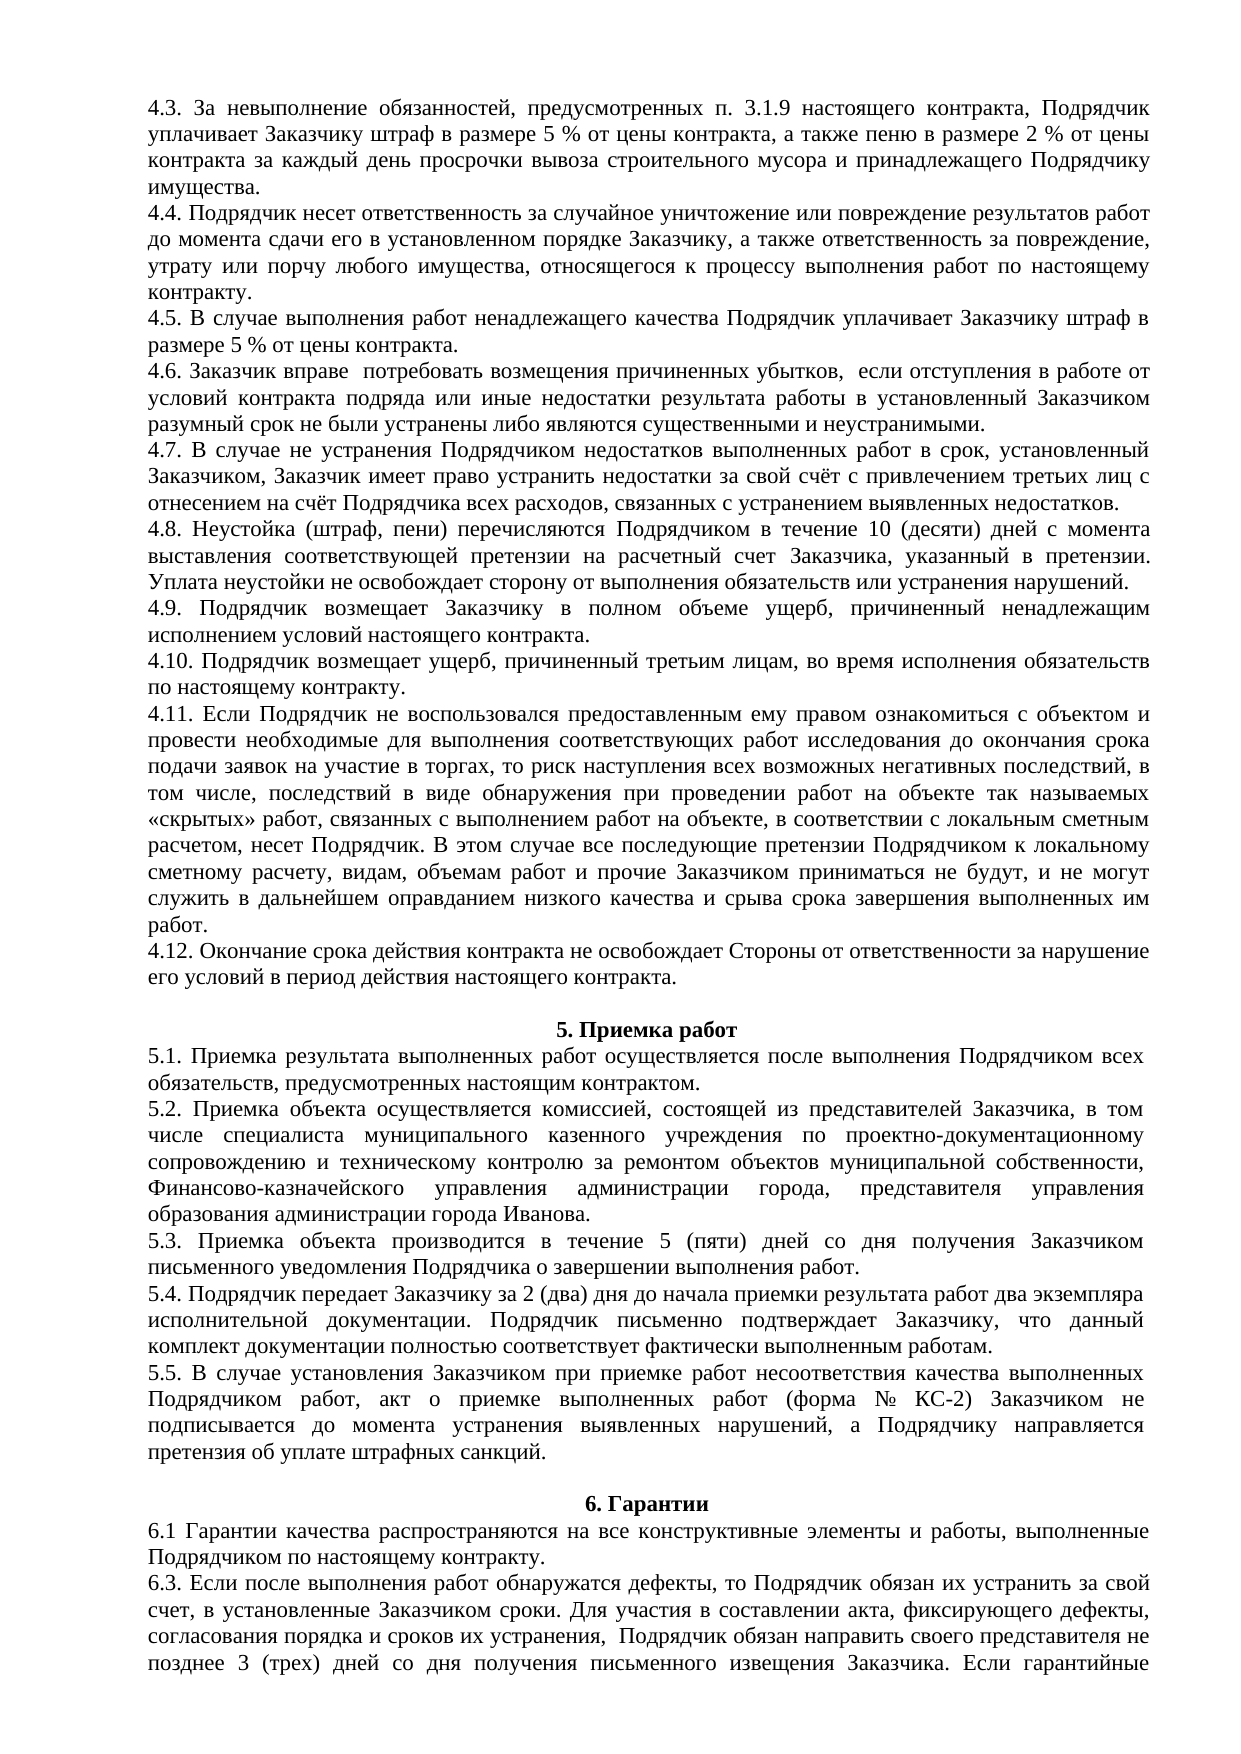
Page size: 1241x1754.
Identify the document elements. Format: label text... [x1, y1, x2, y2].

text 5.2. Приемка объекта осуществляется комиссией, состоящей из представителей Заказчика, в том числе специалиста муниципального казенного учреждения по проектно-документационному сопровождению и техническому контролю за ремонтом объектов муниципальной собственности, Финансово-казначейского управления администрации города, представителя управления образования администрации города Иванова. [148, 1095, 1146, 1227]
text 6.1 Гарантии качества распространяются на все конструктивные элементы и работы, выполненные Подрядчиком по настоящему контракту. [148, 1517, 1152, 1569]
text 5.4. Подрядчик передает Заказчику за 2 (два) дня до начала приемки результата работ два экземпляра исполнительной документации. Подрядчик письменно подтверждает Заказчику, что данный комплект документации полностью соответствует фактически выполненным работам. [148, 1279, 1146, 1359]
text 4.12. Окончание срока действия контракта не освобождает Стороны от ответственности за нарушение его условий в период действия настоящего контракта. [148, 937, 1152, 990]
text 4.6. Заказчик вправе потребовать возмещения причиненных убытков, если отступления в работе от условий контракта подряда или иные недостатки результата работы в установленный Заказчиком разумный срок не были устранены либо являются существенными и неустранимыми. [148, 357, 1152, 436]
text 4.9. Подрядчик возмещает Заказчику в полном объеме ущерб, причиненный ненадлежащим исполнением условий настоящего контракта. [148, 594, 1152, 647]
text 5. Приемка работ [148, 1016, 1146, 1042]
text 4.5. В случае выполнения работ ненадлежащего качества Подрядчик уплачивает Заказчику штраф в размере 5 % от цены контракта. [148, 304, 1152, 357]
text 5.5. В случае установления Заказчиком при приемке работ несоответствия качества выполненных Подрядчиком работ, акт о приемке выполненных работ (форма № КС-2) Заказчиком не подписывается до момента устранения выявленных нарушений, а Подрядчику направляется претензия об уплате штрафных санкций. [148, 1359, 1146, 1464]
text 5.1. Приемка результата выполненных работ осуществляется после выполнения Подрядчиком всех обязательств, предусмотренных настоящим контрактом. [148, 1042, 1146, 1095]
text 4.4. Подрядчик несет ответственность за случайное уничтожение или повреждение результатов работ до момента сдачи его в установленном порядке Заказчику, а также ответственность за повреждение, утрату или порчу любого имущества, относящегося к процессу выполнения работ по настоящему контракту. [148, 199, 1152, 304]
text 4.8. Неустойка (штраф, пени) перечисляются Подрядчиком в течение 10 (десяти) дней с момента выставления соответствующей претензии на расчетный счет Заказчика, указанный в претензии. Уплата неустойки не освобождает сторону от выполнения обязательств или устранения нарушений. [148, 515, 1152, 594]
text 5.3. Приемка объекта производится в течение 5 (пяти) дней со дня получения Заказчиком письменного уведомления Подрядчика о завершении выполнения работ. [148, 1227, 1146, 1279]
text 4.3. За невыполнение обязанностей, предусмотренных п. 3.1.9 настоящего контракта, Подрядчик уплачивает Заказчику штраф в размере 5 % от цены контракта, а также пеню в размере 2 % от цены контракта за каждый день просрочки вывоза строительного мусора и принадлежащего Подрядчику имущества. [148, 94, 1152, 199]
text 4.10. Подрядчик возмещает ущерб, причиненный третьим лицам, во время исполнения обязательств по настоящему контракту. [148, 647, 1152, 700]
text 4.11. Если Подрядчик не воспользовался предоставленным ему правом ознакомиться с объектом и провести необходимые для выполнения соответствующих работ исследования до окончания срока подачи заявок на участие в торгах, то риск наступления всех возможных негативных последствий, в том числе, последствий в виде обнаружения при проведении работ на объекте так называемых «скрытых» работ, связанных с выполнением работ на объекте, в соответствии с локальным сметным расчетом, несет Подрядчик. В этом случае все последующие претензии Подрядчиком к локальному сметному расчету, видам, объемам работ и прочие Заказчиком приниматься не будут, и не могут служить в дальнейшем оправданием низкого качества и срыва срока завершения выполненных им работ. [148, 700, 1152, 937]
text 4.7. В случае не устранения Подрядчиком недостатков выполненных работ в срок, установленный Заказчиком, Заказчик имеет право устранить недостатки за свой счёт с привлечением третьих лиц с отнесением на счёт Подрядчика всех расходов, связанных с устранением выявленных недостатков. [148, 436, 1152, 515]
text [148, 1569, 1152, 1675]
text 6. Гарантии [148, 1490, 1146, 1517]
